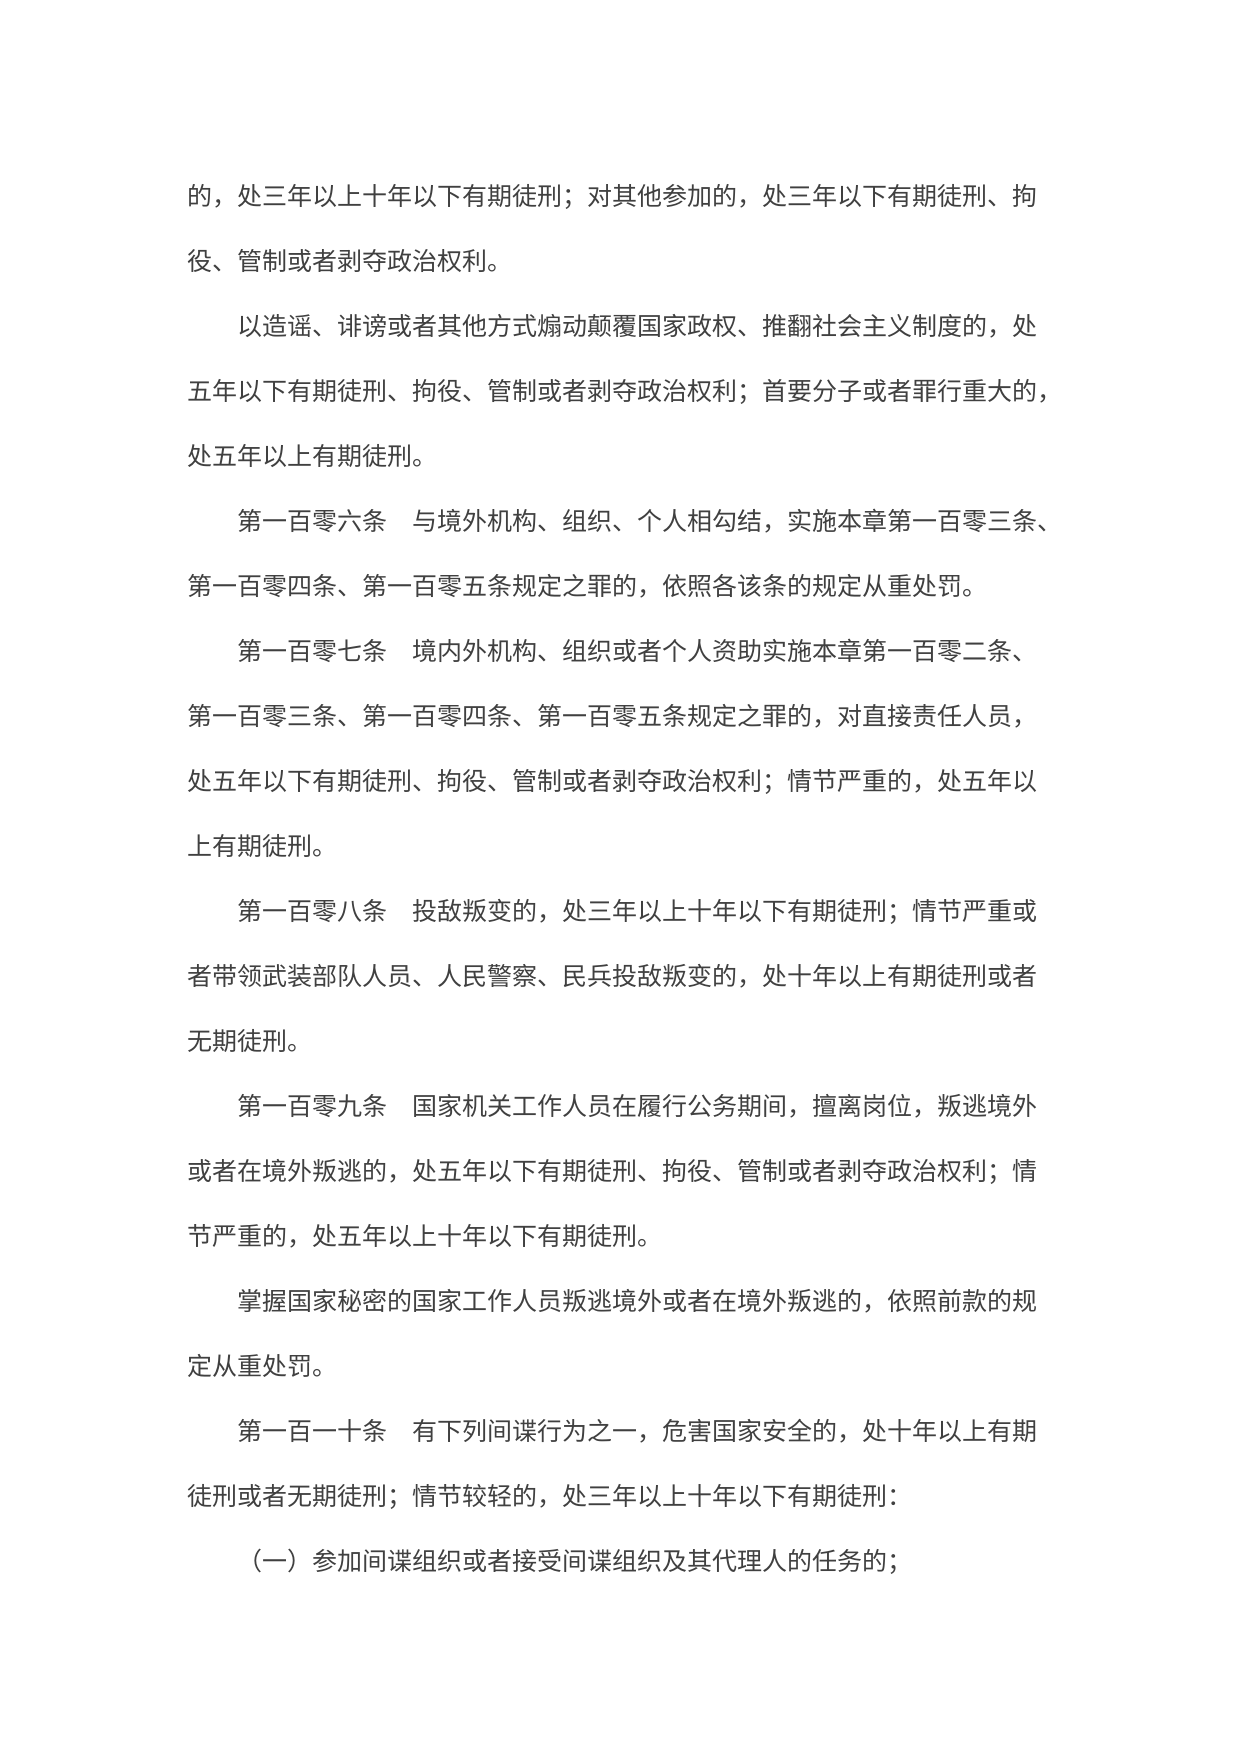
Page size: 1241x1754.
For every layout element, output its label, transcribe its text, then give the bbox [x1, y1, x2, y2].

text 第一百零九条 国家机关工作人员在履行公务期间，擅离岗位，叛逃境外或者在境外叛逃的，处五年以下有期徒刑、拘役、管制或者剥夺政治权利；情节严重的，处五年以上十年以下有期徒刑。 [187, 1072, 1053, 1267]
text 第一百零六条 与境外机构、组织、个人相勾结，实施本章第一百零三条、第一百零四条、第一百零五条规定之罪的，依照各该条的规定从重处罚。 [187, 487, 1053, 617]
text （一）参加间谍组织或者接受间谍组织及其代理人的任务的； [187, 1527, 1053, 1592]
text 第一百零八条 投敌叛变的，处三年以上十年以下有期徒刑；情节严重或者带领武装部队人员、人民警察、民兵投敌叛变的，处十年以上有期徒刑或者无期徒刑。 [187, 877, 1053, 1072]
text 第一百零七条 境内外机构、组织或者个人资助实施本章第一百零二条、第一百零三条、第一百零四条、第一百零五条规定之罪的，对直接责任人员，处五年以下有期徒刑、拘役、管制或者剥夺政治权利；情节严重的，处五年以上有期徒刑。 [187, 617, 1053, 877]
text 第一百一十条 有下列间谍行为之一，危害国家安全的，处十年以上有期徒刑或者无期徒刑；情节较轻的，处三年以上十年以下有期徒刑： [187, 1397, 1053, 1527]
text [187, 162, 1053, 292]
text 掌握国家秘密的国家工作人员叛逃境外或者在境外叛逃的，依照前款的规定从重处罚。 [187, 1267, 1053, 1397]
text 以造谣、诽谤或者其他方式煽动颠覆国家政权、推翻社会主义制度的，处五年以下有期徒刑、拘役、管制或者剥夺政治权利；首要分子或者罪行重大的，处五年以上有期徒刑。 [187, 292, 1053, 487]
